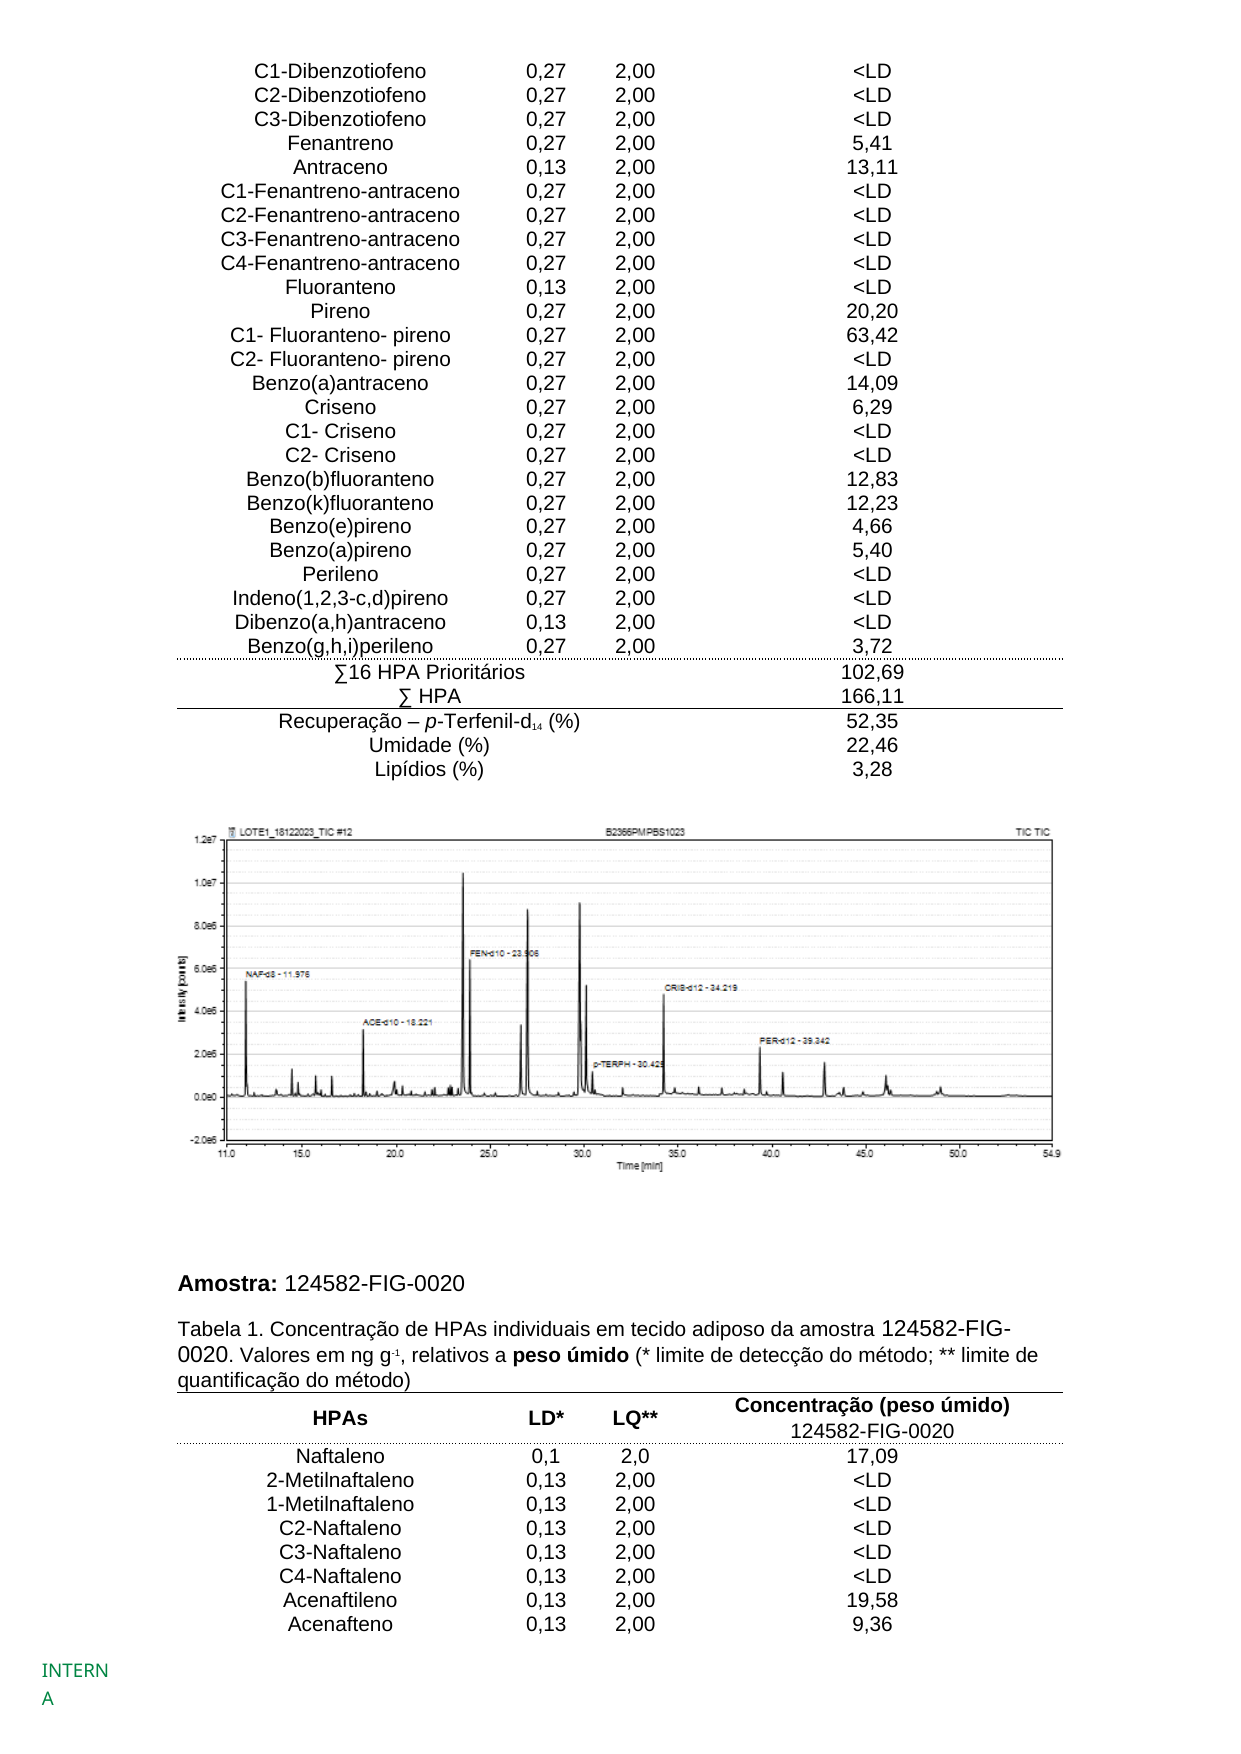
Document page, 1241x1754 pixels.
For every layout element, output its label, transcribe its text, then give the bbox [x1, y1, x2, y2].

table_cell 2,00 [589, 131, 681, 155]
table_cell C1-Fenantreno-antraceno [177, 179, 503, 203]
table_cell 13,11 [681, 155, 1063, 179]
table_cell Indeno(1,2,3-c,d)pireno [177, 586, 503, 610]
table_cell 0,27 [503, 179, 589, 203]
table_cell 2,00 [589, 1492, 681, 1516]
table_cell 12,23 [681, 490, 1063, 514]
table_cell 2,00 [589, 1540, 681, 1564]
table_cell 4,66 [681, 514, 1063, 538]
table_cell 0,27 [503, 371, 589, 394]
table_cell 0,27 [503, 251, 589, 275]
table_cell 102,69 [681, 658, 1063, 684]
table_cell 5,40 [681, 538, 1063, 562]
table_cell 0,13 [503, 610, 589, 634]
table_cell 2,00 [589, 227, 681, 251]
table_cell Fenantreno [177, 131, 503, 155]
table_cell <LD [681, 1564, 1063, 1588]
table_cell 0,27 [503, 203, 589, 227]
table_cell 2,00 [589, 634, 681, 658]
table_cell <LD [681, 83, 1063, 107]
table_cell 2,00 [589, 514, 681, 538]
table_cell 2,00 [589, 1564, 681, 1588]
table_cell 2,00 [589, 59, 681, 83]
table_cell 2,00 [589, 179, 681, 203]
table_cell <LD [681, 107, 1063, 131]
table_cell 166,11 [681, 684, 1063, 708]
table_cell 2,00 [589, 203, 681, 227]
table_cell 20,20 [681, 299, 1063, 323]
table_cell 2,00 [589, 538, 681, 562]
table_cell 2,00 [589, 347, 681, 371]
table_cell 17,09 [681, 1443, 1063, 1468]
table_cell 2,00 [589, 419, 681, 442]
table_cell <LD [681, 419, 1063, 442]
table_cell C3-Fenantreno-antraceno [177, 227, 503, 251]
table_cell 2,00 [589, 443, 681, 466]
table_cell 14,09 [681, 371, 1063, 394]
table_cell 0,27 [503, 538, 589, 562]
table_cell 2,00 [589, 466, 681, 490]
table_cell C1- Criseno [177, 419, 503, 442]
table_cell 2,00 [589, 1468, 681, 1492]
table_cell 63,42 [681, 323, 1063, 347]
table_cell 22,46 [681, 733, 1063, 757]
table_cell Fluoranteno [177, 275, 503, 299]
table_cell 0,13 [503, 1564, 589, 1588]
table_cell 0,13 [503, 1588, 589, 1612]
table_cell <LD [681, 610, 1063, 634]
table_header Concentração (peso úmido) [681, 1393, 1063, 1417]
table_cell Benzo(b)fluoranteno [177, 466, 503, 490]
table_cell 0,27 [503, 586, 589, 610]
table_cell 2,00 [589, 251, 681, 275]
table_cell <LD [681, 586, 1063, 610]
table_cell 0,27 [503, 443, 589, 466]
text Amostra: 124582-FIG-0020 [177, 1269, 1063, 1296]
table_cell 2,00 [589, 395, 681, 418]
table_cell 2,00 [589, 1612, 681, 1636]
table_cell 2,00 [589, 83, 681, 107]
table_cell <LD [681, 1468, 1063, 1492]
table_cell <LD [681, 443, 1063, 466]
table_cell 2,00 [589, 610, 681, 634]
table_cell C2-Fenantreno-antraceno [177, 203, 503, 227]
table_cell <LD [681, 203, 1063, 227]
table_cell 6,29 [681, 395, 1063, 418]
table_cell C2-Dibenzotiofeno [177, 83, 503, 107]
table_cell 2,00 [589, 275, 681, 299]
table_cell 124582-FIG-0020 [681, 1417, 1063, 1442]
table_cell 2,00 [589, 299, 681, 323]
table_cell ∑ HPA [177, 684, 681, 708]
table_cell C2- Fluoranteno- pireno [177, 347, 503, 371]
table_cell <LD [681, 59, 1063, 83]
table_cell 12,83 [681, 466, 1063, 490]
table_cell C1- Fluoranteno- pireno [177, 323, 503, 347]
table_cell 52,35 [681, 709, 1063, 733]
table_cell <LD [681, 1516, 1063, 1540]
table_cell Benzo(g,h,i)perileno [177, 634, 503, 658]
table_cell 0,13 [503, 1492, 589, 1516]
table_cell 3,72 [681, 634, 1063, 658]
table_cell <LD [681, 227, 1063, 251]
table_cell Benzo(a)pireno [177, 538, 503, 562]
table_cell 1-Metilnaftaleno [177, 1492, 503, 1516]
table_cell <LD [681, 179, 1063, 203]
table_cell 2,00 [589, 371, 681, 394]
table_cell C2- Criseno [177, 443, 503, 466]
table_cell 0,13 [503, 155, 589, 179]
table_cell 0,27 [503, 514, 589, 538]
table_cell Perileno [177, 562, 503, 586]
text Tabela 1. Concentração de HPAs individuais em tecido adiposo da amostra 124582-FIG-0020. Valores em ng g-1, relativos a peso úmido (* limite de detecção do método; ** limite de quantificação do método) [177, 1315, 1063, 1391]
table_cell 0,13 [503, 1612, 589, 1636]
table_cell <LD [681, 562, 1063, 586]
table_cell <LD [681, 275, 1063, 299]
table_cell 2,00 [589, 586, 681, 610]
table_cell Benzo(k)fluoranteno [177, 490, 503, 514]
table_cell <LD [681, 1492, 1063, 1516]
table_cell C1-Dibenzotiofeno [177, 59, 503, 83]
table_cell 9,36 [681, 1612, 1063, 1636]
table_cell 2,00 [589, 1588, 681, 1612]
table_cell Pireno [177, 299, 503, 323]
table_cell <LD [681, 251, 1063, 275]
table_cell 5,41 [681, 131, 1063, 155]
table_cell 0,27 [503, 634, 589, 658]
table_cell 3,28 [681, 757, 1063, 781]
table_cell 0,27 [503, 347, 589, 371]
table_header HPAs [177, 1393, 503, 1442]
table_cell 0,27 [503, 131, 589, 155]
table_cell 0,27 [503, 299, 589, 323]
table_cell <LD [681, 1540, 1063, 1564]
table_cell 0,27 [503, 59, 589, 83]
table_cell 2,00 [589, 1516, 681, 1540]
table_cell 0,1 [503, 1443, 589, 1468]
table_cell Acenaftileno [177, 1588, 503, 1612]
table_cell ∑16 HPA Prioritários [177, 658, 681, 684]
table_cell C4-Naftaleno [177, 1564, 503, 1588]
table_cell 0,13 [503, 1468, 589, 1492]
table_cell 0,13 [503, 275, 589, 299]
table_cell 2,00 [589, 562, 681, 586]
table_cell 0,27 [503, 466, 589, 490]
table_cell C3-Dibenzotiofeno [177, 107, 503, 131]
table_header LD* [503, 1393, 589, 1442]
table_cell Dibenzo(a,h)antraceno [177, 610, 503, 634]
table_cell 0,27 [503, 83, 589, 107]
table_cell Benzo(a)antraceno [177, 371, 503, 394]
table_cell 0,27 [503, 562, 589, 586]
table_cell 0,27 [503, 490, 589, 514]
table_cell Acenafteno [177, 1612, 503, 1636]
table_cell 0,13 [503, 1540, 589, 1564]
table_cell Recuperação – p-Terfenil-d14 (%) [177, 709, 681, 733]
table_cell 0,27 [503, 419, 589, 442]
table_cell 19,58 [681, 1588, 1063, 1612]
table_cell Benzo(e)pireno [177, 514, 503, 538]
table_cell C2-Naftaleno [177, 1516, 503, 1540]
table_cell 2,00 [589, 107, 681, 131]
table_cell Criseno [177, 395, 503, 418]
table_cell C3-Naftaleno [177, 1540, 503, 1564]
table_cell Umidade (%) [177, 733, 681, 757]
table_cell Antraceno [177, 155, 503, 179]
table_cell 0,27 [503, 395, 589, 418]
table_header LQ** [589, 1393, 681, 1442]
table_cell 2,00 [589, 155, 681, 179]
table_cell C4-Fenantreno-antraceno [177, 251, 503, 275]
table_cell 2,00 [589, 323, 681, 347]
table_cell 0,27 [503, 323, 589, 347]
table_cell Naftaleno [177, 1443, 503, 1468]
table_cell 0,27 [503, 107, 589, 131]
table_cell 2,00 [589, 490, 681, 514]
table_cell Lipídios (%) [177, 757, 681, 781]
table_cell <LD [681, 347, 1063, 371]
table_cell 2,0 [589, 1443, 681, 1468]
table_cell 2-Metilnaftaleno [177, 1468, 503, 1492]
table_cell 0,27 [503, 227, 589, 251]
table_cell 0,13 [503, 1516, 589, 1540]
picture [177, 826, 1063, 1172]
